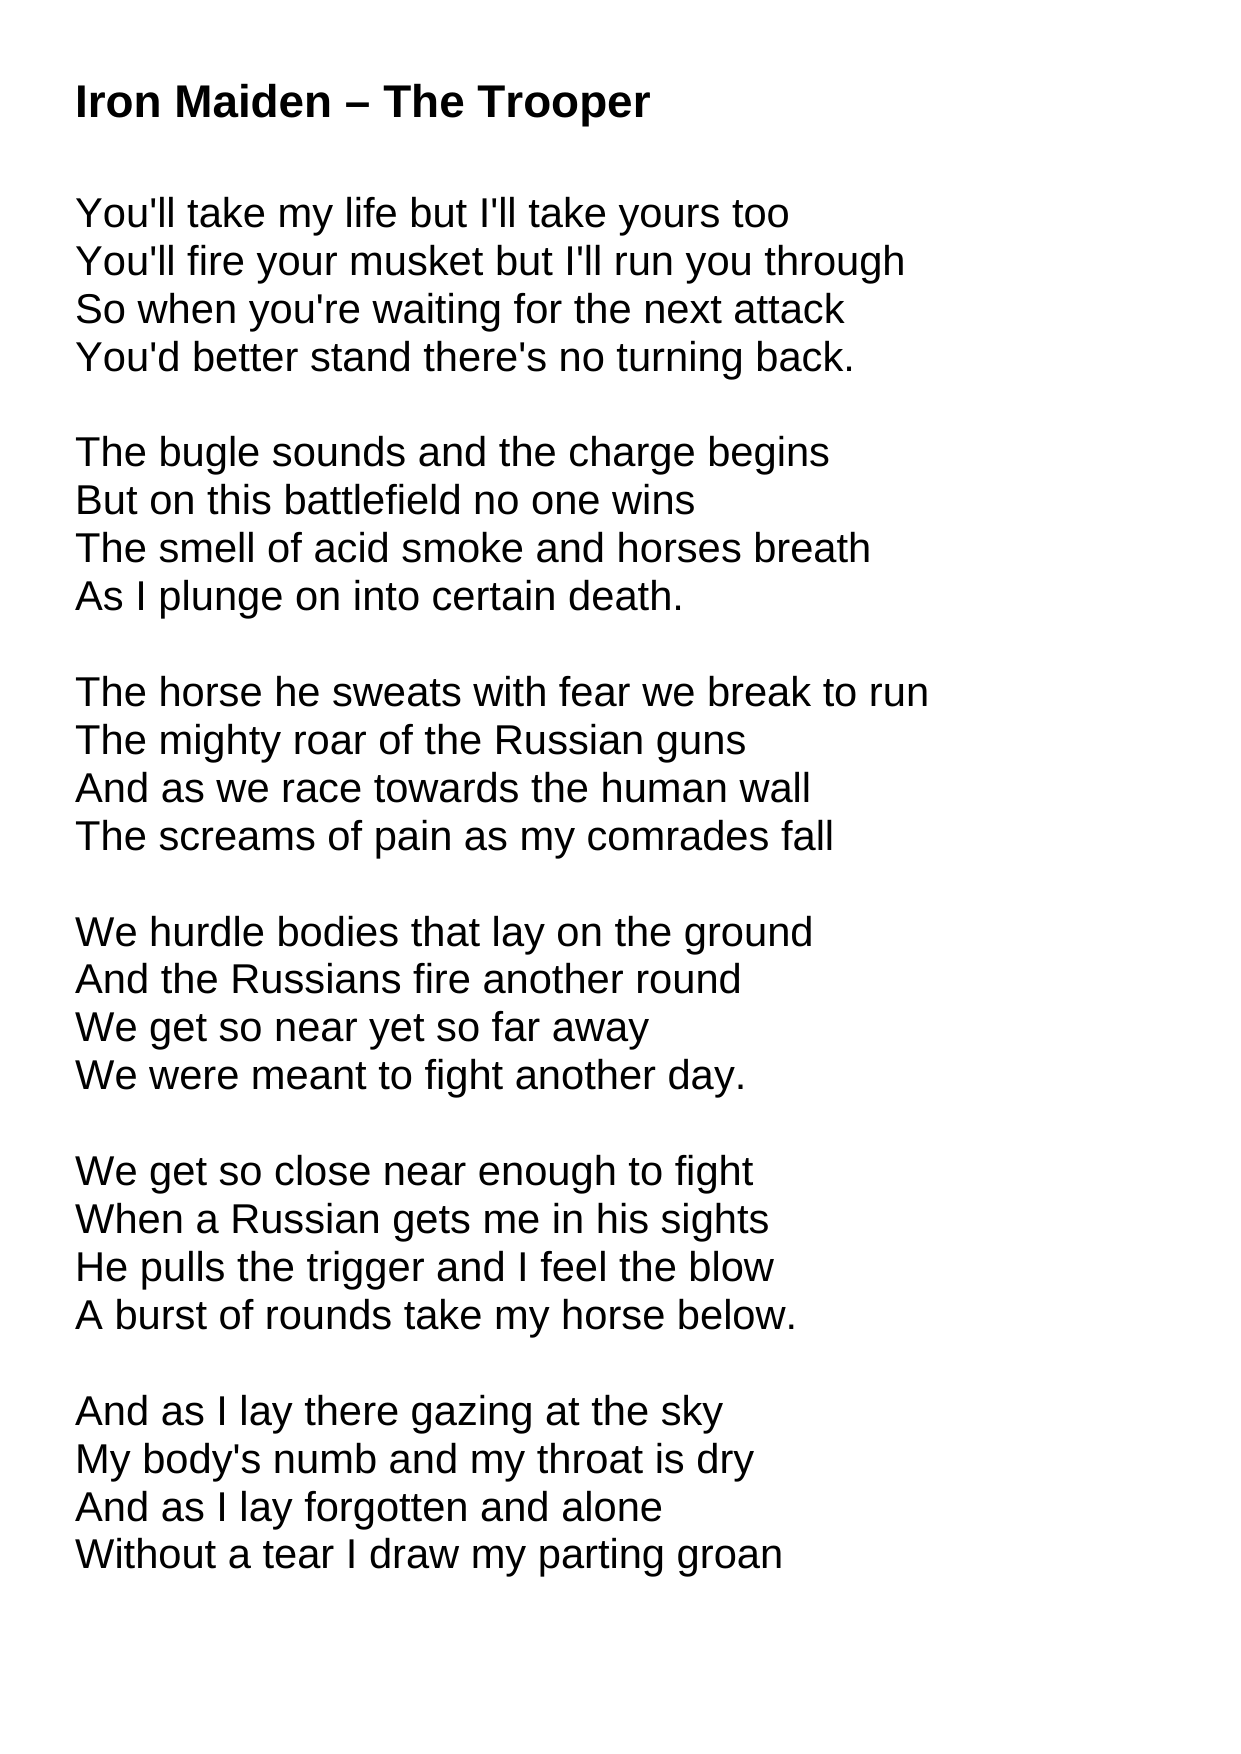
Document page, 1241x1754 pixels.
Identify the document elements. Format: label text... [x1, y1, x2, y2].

text Iron Maiden – The Trooper [75, 75, 1165, 128]
text You'll take my life but I'll take yours too You'll fire your musket but I'll run you through So when you're waiting for the next attack You'd better stand there's no turning back. The bugle sounds and the charge begins But on this battlefield no one wins The smell of acid smoke and horses breath As I plunge on into certain death. The horse he sweats with fear we break to run The mighty roar of the Russian guns And as we race towards the human wall The screams of pain as my comrades fall We hurdle bodies that lay on the ground And the Russians fire another round We get so near yet so far away We were meant to fight another day. We get so close near enough to fight When a Russian gets me in his sights He pulls the trigger and I feel the blow A burst of rounds take my horse below. And as I lay there gazing at the sky My body's numb and my throat is dry And as I lay forgotten and alone Without a tear I draw my parting groan [75, 188, 1165, 1578]
